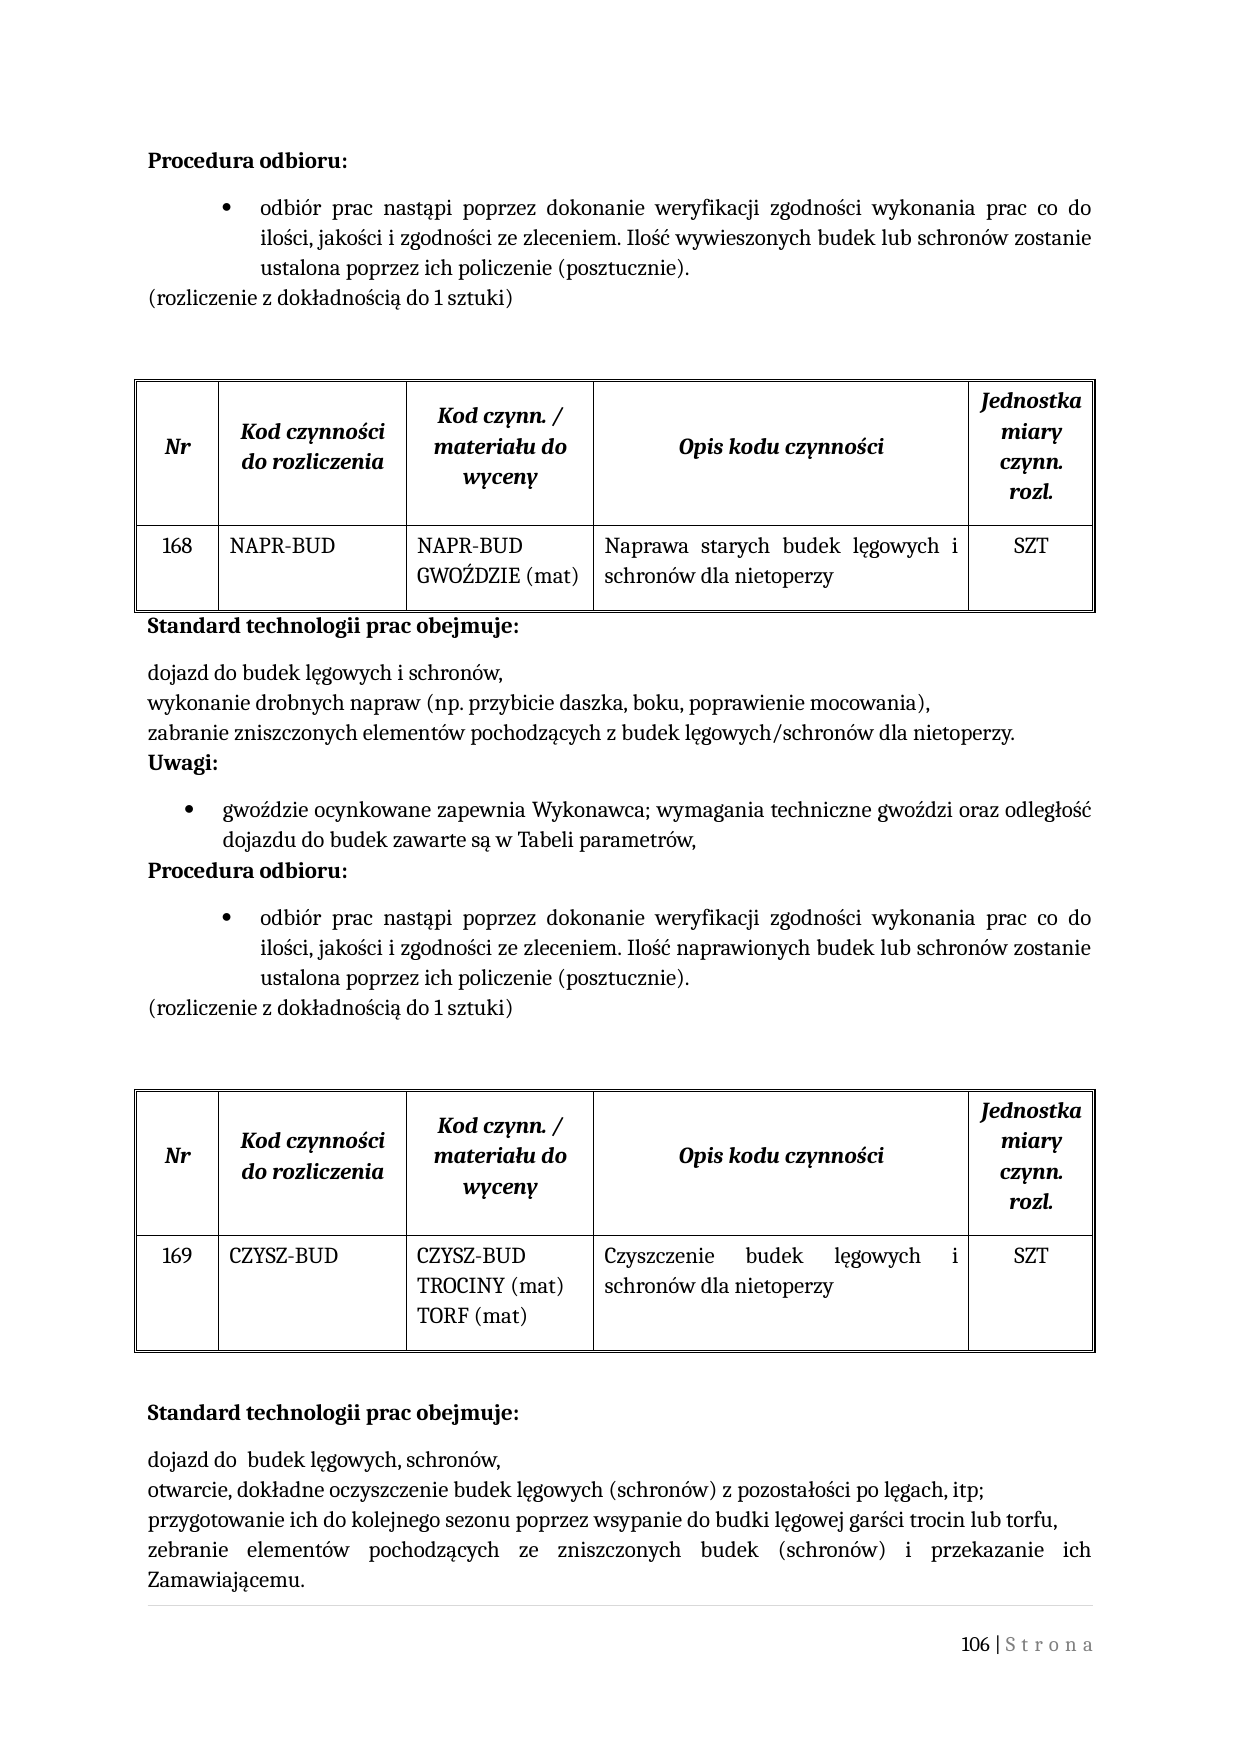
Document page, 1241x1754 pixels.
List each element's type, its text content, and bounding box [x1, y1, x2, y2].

list gwoździe ocynkowane zapewnia Wykonawca; wymagania techniczne gwoździ oraz odległość dojazdu do budek zawarte są w Tabeli parametrów, [185, 797, 1093, 853]
text wykonanie drobnych napraw (np. przybicie daszka, boku, poprawienie mocowania), [148, 690, 1093, 716]
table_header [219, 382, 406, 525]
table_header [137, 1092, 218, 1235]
text zabranie zniszczonych elementów pochodzących z budek lęgowych/schronów dla nietoperzy. [148, 720, 1093, 746]
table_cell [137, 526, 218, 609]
text Procedura odbioru: [148, 857, 1093, 884]
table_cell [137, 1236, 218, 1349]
text dojazd do budek lęgowych i schronów, [148, 659, 1093, 686]
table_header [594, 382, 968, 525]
text przygotowanie ich do kolejnego sezonu poprzez wsypanie do budki lęgowej garści trocin lub torfu, [148, 1507, 1093, 1533]
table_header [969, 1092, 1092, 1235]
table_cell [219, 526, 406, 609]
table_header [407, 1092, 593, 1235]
text Standard technologii prac obejmuje: [148, 1399, 1093, 1426]
text Procedura odbioru: [148, 148, 1093, 174]
text (rozliczenie z dokładnością do 1 sztuki) [148, 995, 1093, 1021]
text zebranie elementów pochodzących ze zniszczonych budek (schronów) i przekazanie ich Zamawiającemu. [148, 1537, 1093, 1593]
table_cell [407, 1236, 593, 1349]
text Uwagi: [148, 750, 1093, 776]
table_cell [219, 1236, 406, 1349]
text dojazd do budek lęgowych, schronów, [148, 1446, 1093, 1473]
list odbiór prac nastąpi poprzez dokonanie weryfikacji zgodności wykonania prac co do ilości, jakości i zgodności ze zleceniem. Ilość naprawionych budek lub schronów zostanie ustalona poprzez ich policzenie (posztucznie). [223, 904, 1093, 991]
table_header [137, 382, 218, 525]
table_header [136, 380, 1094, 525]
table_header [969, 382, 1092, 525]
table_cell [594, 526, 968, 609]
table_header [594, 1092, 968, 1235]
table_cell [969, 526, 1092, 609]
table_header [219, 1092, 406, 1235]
text (rozliczenie z dokładnością do 1 sztuki) [148, 285, 1093, 311]
list odbiór prac nastąpi poprzez dokonanie weryfikacji zgodności wykonania prac co do ilości, jakości i zgodności ze zleceniem. Ilość wywieszonych budek lub schronów zostanie ustalona poprzez ich policzenie (posztucznie). [223, 194, 1093, 281]
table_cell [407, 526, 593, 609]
text Standard technologii prac obejmuje: [148, 613, 1093, 639]
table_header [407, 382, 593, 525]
text otwarcie, dokładne oczyszczenie budek lęgowych (schronów) z pozostałości po lęgach, itp; [148, 1477, 1093, 1503]
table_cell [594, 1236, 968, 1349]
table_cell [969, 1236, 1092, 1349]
